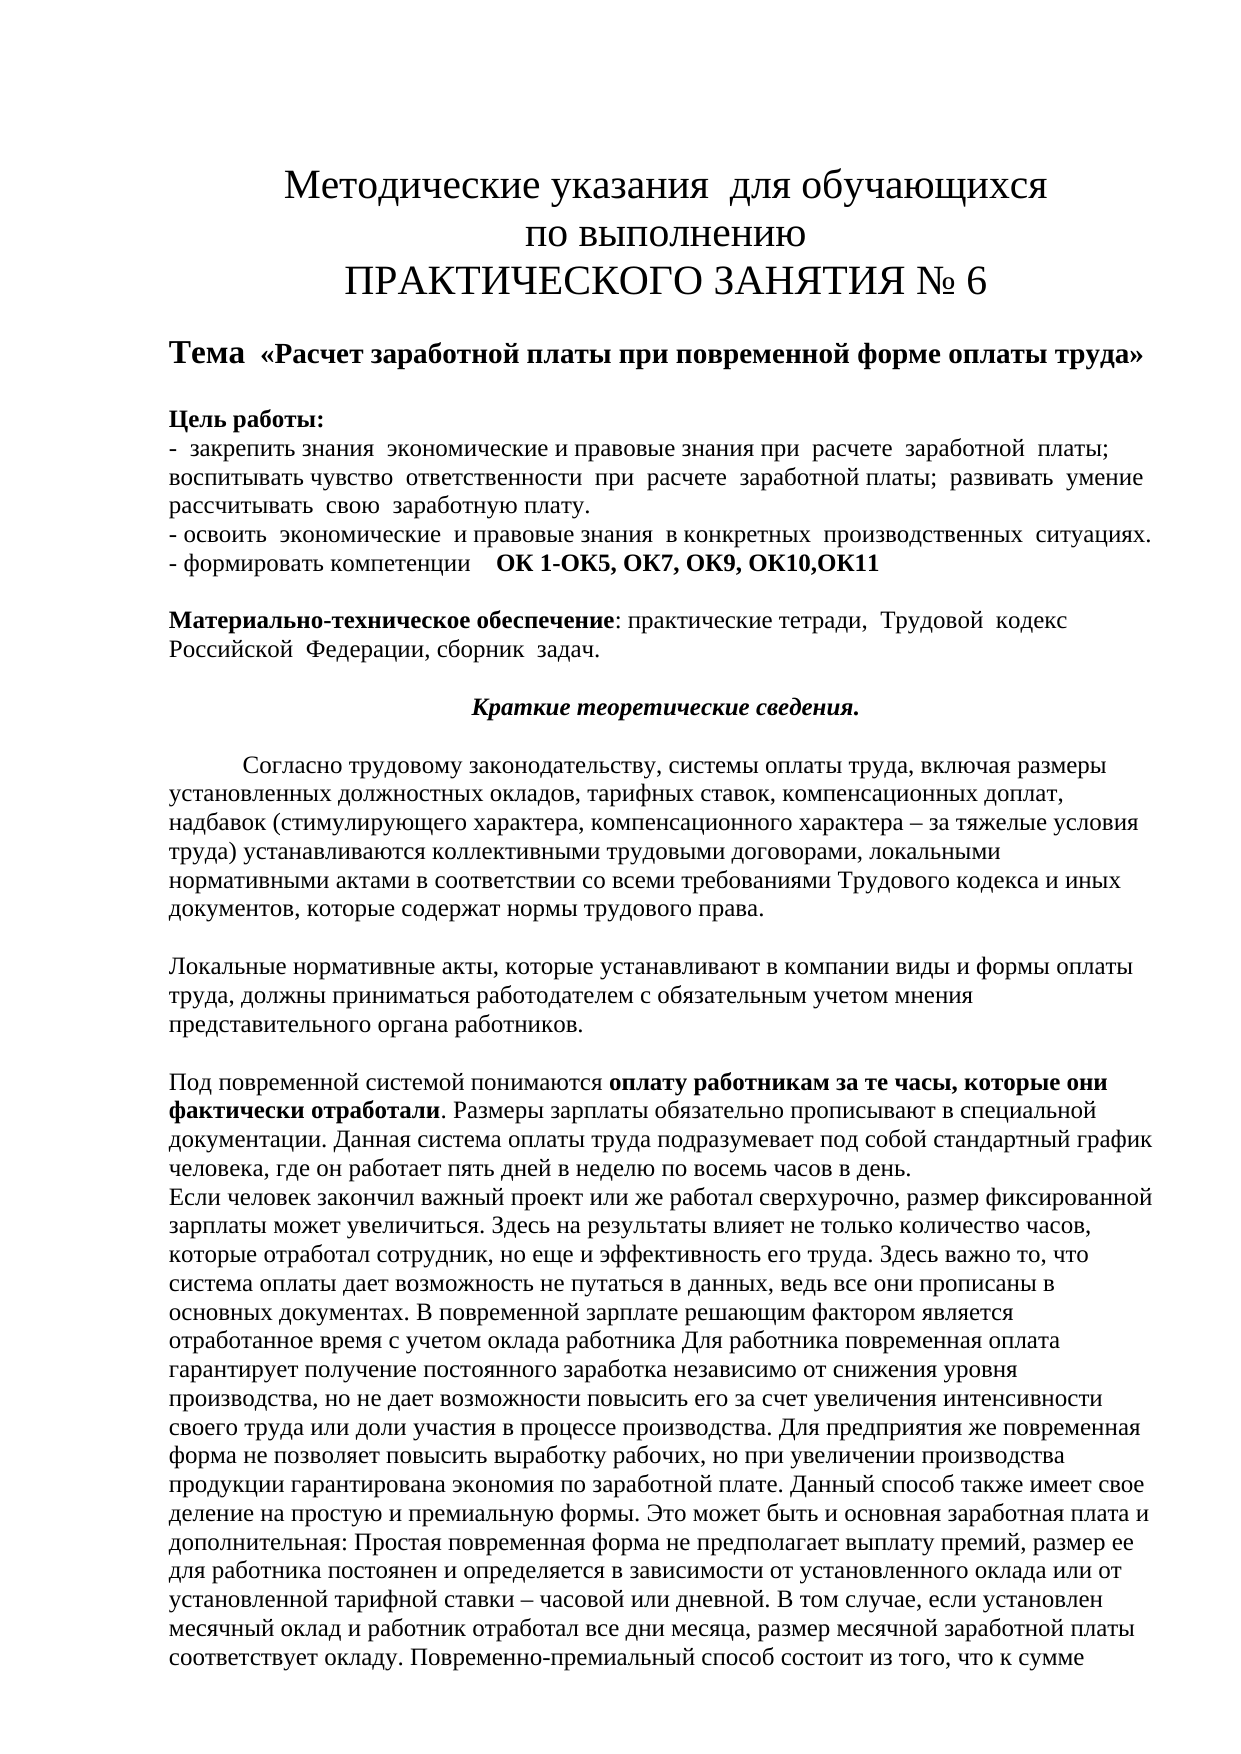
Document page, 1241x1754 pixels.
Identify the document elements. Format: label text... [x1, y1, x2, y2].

text ПРАКТИЧЕСКОГО ЗАНЯТИЯ № 6 [169, 256, 1162, 304]
text Под повременной системой понимаются оплату работникам за те часы, которые они фактически отработали. Размеры зарплаты обязательно прописывают в специальной документации. Данная система оплаты труда подразумевает под собой стандартный график человека, где он работает пять дней в неделю по восемь часов в день. [169, 1067, 1162, 1182]
text Согласно трудовому законодательству, системы оплаты труда, включая размеры установленных должностных окладов, тарифных ставок, компенсационных доплат, надбавок (стимулирующего характера, компенсационного характера – за тяжелые условия труда) устанавливаются коллективными трудовыми договорами, локальными нормативными актами в соответствии со всеми требованиями Трудового кодекса и иных документов, которые содержат нормы трудового права. [169, 750, 1162, 922]
text Локальные нормативные акты, которые устанавливают в компании виды и формы оплаты труда, должны приниматься работодателем с обязательным учетом мнения представительного органа работников. [169, 951, 1162, 1038]
text Цель работы: [169, 404, 1162, 433]
text Материально-техническое обеспечение: практические тетради, Трудовой кодекс Российской Федерации, сборник задач. [169, 606, 1162, 663]
text Краткие теоретические сведения. [169, 692, 1162, 721]
text по выполнению [169, 208, 1162, 256]
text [169, 1182, 1162, 1671]
text - закрепить знания экономические и правовые знания при расчете заработной платы; воспитывать чувство ответственности при расчете заработной платы; развивать умение рассчитывать свою заработную плату. [169, 433, 1162, 519]
text Методические указания для обучающихся [169, 160, 1162, 208]
text Тема «Расчет заработной платы при повременной форме оплаты труда» [169, 332, 1162, 371]
text - освоить экономические и правовые знания в конкретных производственных ситуациях. [169, 519, 1162, 548]
text - формировать компетенции ОК 1-ОК5, ОК7, ОК9, ОК10,ОК11 [169, 548, 1162, 577]
